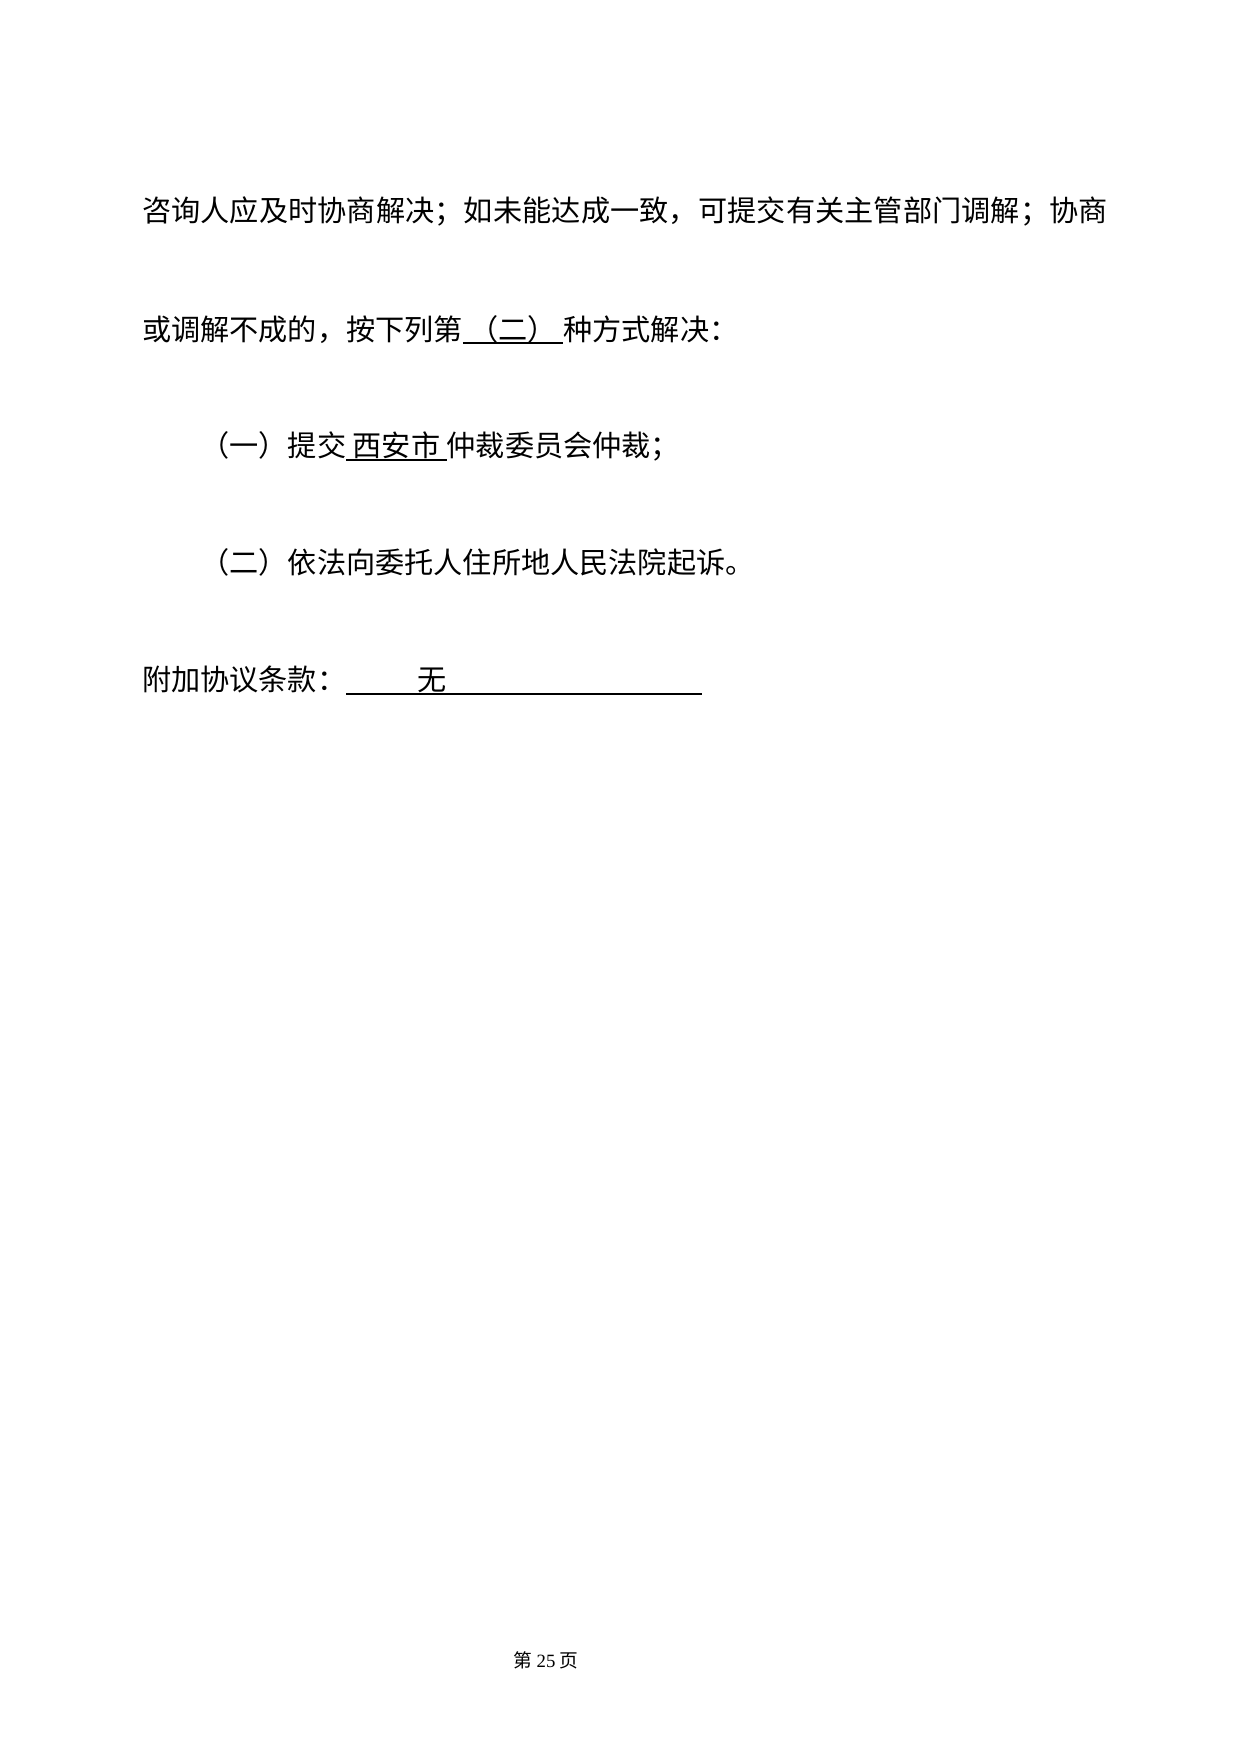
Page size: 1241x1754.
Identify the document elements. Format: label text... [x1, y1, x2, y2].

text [142, 168, 1110, 367]
text （二）依法向委托人住所地人民法院起诉。 [142, 521, 1110, 601]
text （一）提交 西安市 仲裁委员会仲裁； [142, 404, 1110, 484]
text 附加协议条款： 无 [142, 638, 1110, 717]
